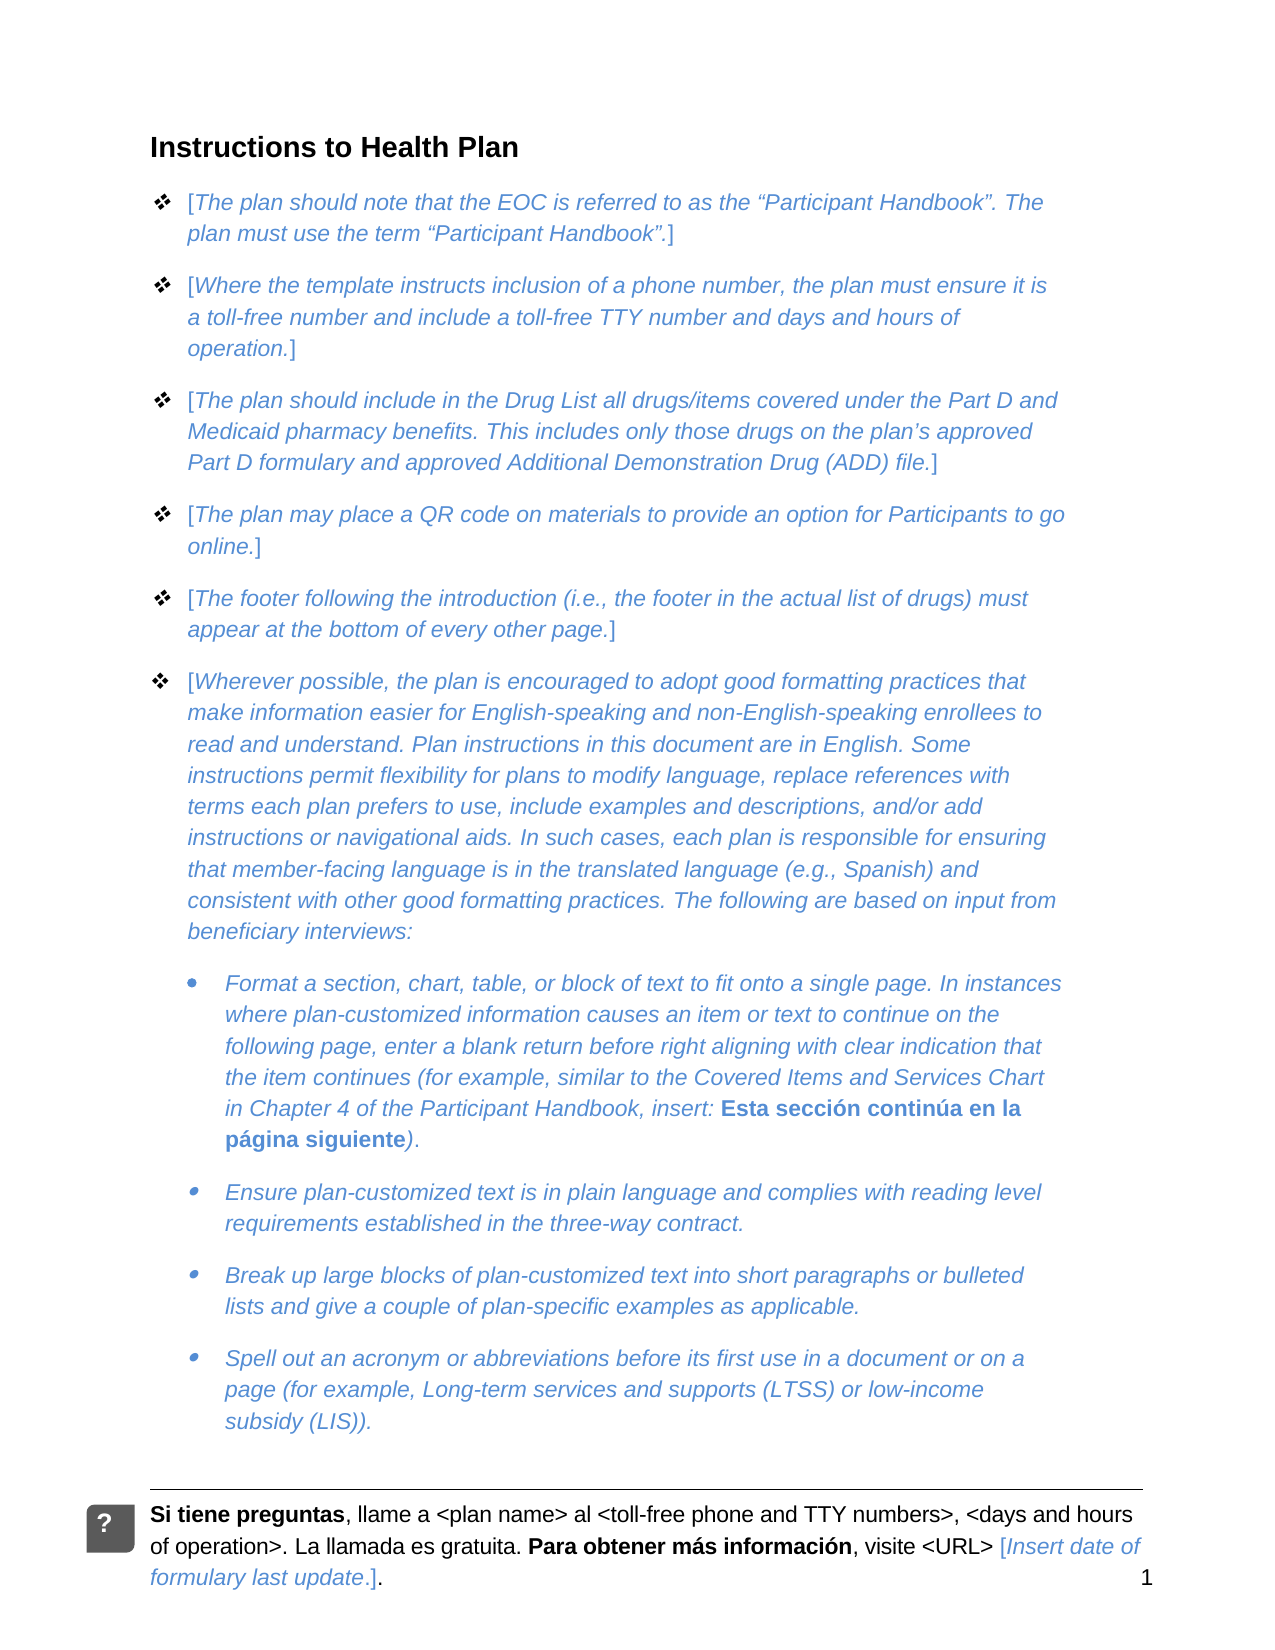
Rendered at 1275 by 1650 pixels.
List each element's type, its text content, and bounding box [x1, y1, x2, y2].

list [Wherever possible, the plan is encouraged to adopt good formatting practices that make information easier for English-speaking and non-English-speaking enrollees to read and understand. Plan instructions in this document are in English. Some instructions permit flexibility for plans to modify language, replace references with terms each plan prefers to use, include examples and descriptions, and/or add instructions or navigational aids. In such cases, each plan is responsible for ensuring that member-facing language is in the translated language (e.g., Spanish) and consistent with other good formatting practices. The following are based on input from beneficiary interviews: [150, 664, 1068, 946]
list Format a section, chart, table, or block of text to fit onto a single page. In instances where plan-customized information causes an item or text to continue on the following page, enter a blank return before right aligning with clear indication that the item continues (for example, similar to the Covered Items and Services Chart in Chapter 4 of the Participant Handbook, insert: Esta sección continúa en la página siguiente). [187, 967, 1068, 1154]
list Spell out an acronym or abbreviations before its first use in a document or on a page (for example, Long-term services and supports (LTSS) or low-income subsidy (LIS)). [187, 1342, 1068, 1435]
list Ensure plan-customized text is in plain language and complies with reading level requirements established in the three-way contract. [187, 1175, 1068, 1237]
list [The plan should include in the Drug List all drugs/items covered under the Part D and Medicaid pharmacy benefits. This includes only those drugs on the plan’s approved Part D formulary and approved Additional Demonstration Drug (ADD) file.] [150, 383, 1068, 477]
list [The plan may place a QR code on materials to provide an option for Participants to go online.] [150, 498, 1068, 560]
list Break up large blocks of plan-customized text into short paragraphs or bulleted lists and give a couple of plan-specific examples as applicable. [187, 1258, 1068, 1321]
text Instructions to Health Plan [150, 127, 1143, 164]
list [The plan should note that the EOC is referred to as the “Participant Handbook”. The plan must use the term “Participant Handbook”.] [150, 185, 1068, 248]
list [The footer following the introduction (i.e., the footer in the actual list of drugs) must appear at the bottom of every other page.] [150, 581, 1068, 644]
list [Where the template instructs inclusion of a phone number, the plan must ensure it is a toll-free number and include a toll-free TTY number and days and hours of operation.] [150, 269, 1068, 362]
